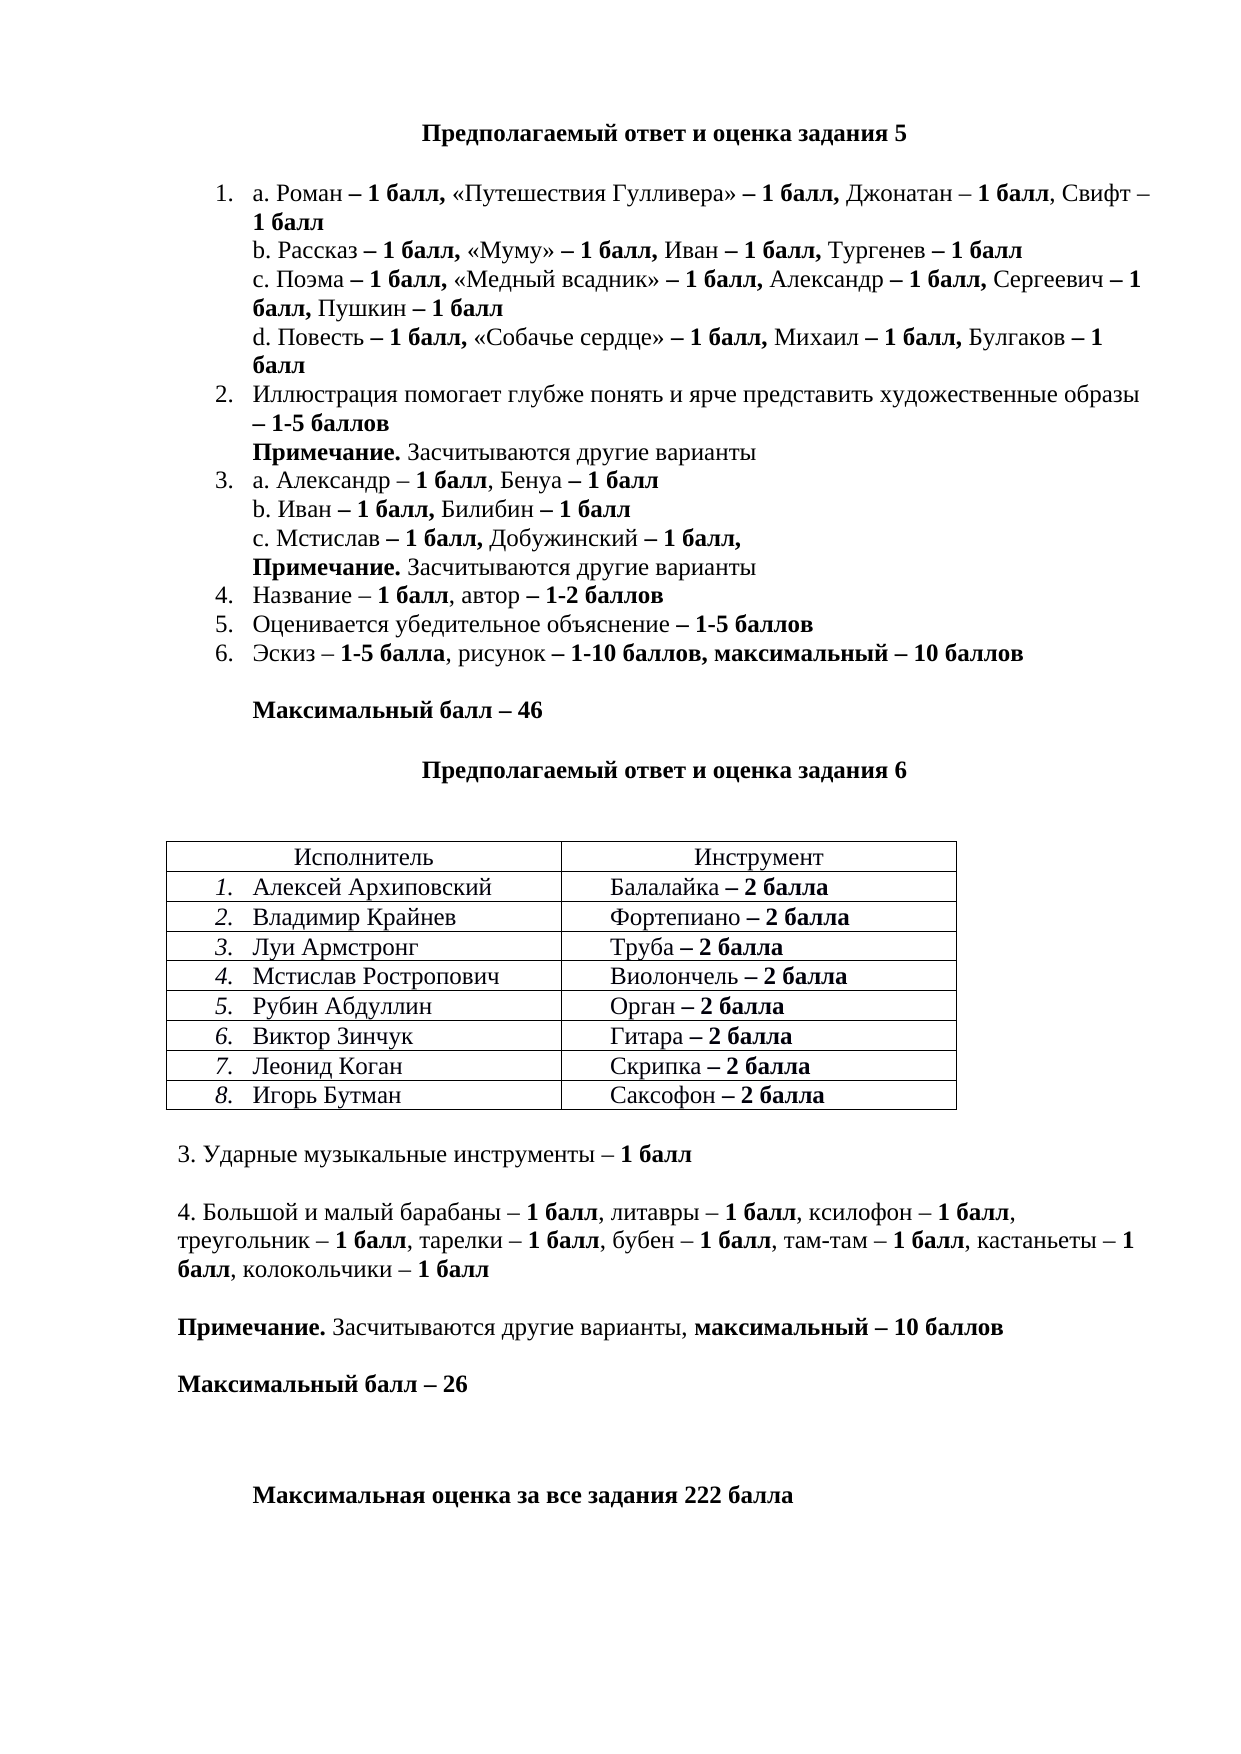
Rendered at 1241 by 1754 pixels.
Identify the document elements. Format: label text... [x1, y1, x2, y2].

table_cell Орган – 2 балла [562, 991, 956, 1020]
table_cell Гитара – 2 балла [562, 1021, 956, 1050]
table_cell Труба – 2 балла [562, 932, 956, 960]
text Примечание. Засчитываются другие варианты [252, 437, 1152, 465]
table_cell Балалайка – 2 балла [562, 872, 956, 901]
table_cell Рубин Абдуллин [167, 991, 561, 1020]
text c. Поэма – 1 балл, «Медный всадник» – 1 балл, Александр – 1 балл, Сергеевич – 1 балл, Пушкин – 1 балл [252, 264, 1152, 322]
table_cell Виолончель – 2 балла [562, 961, 956, 990]
list a. Александр – 1 балл, Бенуа – 1 балл [215, 465, 1152, 494]
text Максимальный балл – 46 [252, 695, 1152, 724]
list Эскиз – 1-5 балла, рисунок – 1-10 баллов, максимальный – 10 баллов [215, 638, 1152, 667]
table_cell Алексей Архиповский [167, 872, 561, 901]
table_cell Виктор Зинчук [167, 1021, 561, 1050]
table_cell Леонид Коган [167, 1051, 561, 1079]
table_cell Скрипка – 2 балла [562, 1051, 956, 1079]
table_cell Владимир Крайнев [167, 902, 561, 931]
table_cell Луи Армстронг [167, 932, 561, 960]
list Название – 1 балл, автор – 1-2 баллов [215, 580, 1152, 609]
list Иллюстрация помогает глубже понять и ярче представить художественные образы – 1-5 баллов [215, 379, 1152, 437]
table_cell Фортепиано – 2 балла [562, 902, 956, 931]
list a. Роман – 1 балл, «Путешествия Гулливера» – 1 балл, Джонатан – 1 балл, Свифт – 1 балл [215, 178, 1152, 235]
text Примечание. Засчитываются другие варианты, максимальный – 10 баллов [177, 1312, 1152, 1340]
table_cell Саксофон – 2 балла [562, 1081, 956, 1109]
text b. Иван – 1 балл, Билибин – 1 балл [252, 494, 1152, 523]
table_header Исполнитель [167, 842, 561, 871]
table_header Инструмент [562, 842, 956, 871]
text Предполагаемый ответ и оценка задания 6 [177, 755, 1152, 784]
text Предполагаемый ответ и оценка задания 5 [177, 118, 1152, 147]
list Большой и малый барабаны – 1 балл, литавры – 1 балл, ксилофон – 1 балл, треугольник – 1 балл, тарелки – 1 балл, бубен – 1 балл, там-там – 1 балл, кастаньеты – 1 балл, колокольчики – 1 балл [177, 1197, 1152, 1283]
text с. Мстислав – 1 балл, Добужинский – 1 балл, [252, 523, 1152, 552]
text d. Повесть – 1 балл, «Собачье сердце» – 1 балл, Михаил – 1 балл, Булгаков – 1 балл [252, 322, 1152, 379]
table_cell Игорь Бутман [167, 1081, 561, 1109]
table_cell Мстислав Ростропович [167, 961, 561, 990]
text b. Рассказ – 1 балл, «Муму» – 1 балл, Иван – 1 балл, Тургенев – 1 балл [252, 235, 1152, 264]
text Максимальная оценка за все задания 222 балла [177, 1481, 1152, 1509]
text Примечание. Засчитываются другие варианты [252, 552, 1152, 580]
list Оценивается убедительное объяснение – 1-5 баллов [215, 609, 1152, 638]
list Ударные музыкальные инструменты – 1 балл [177, 1139, 1152, 1168]
text Максимальный балл – 26 [177, 1369, 1152, 1398]
